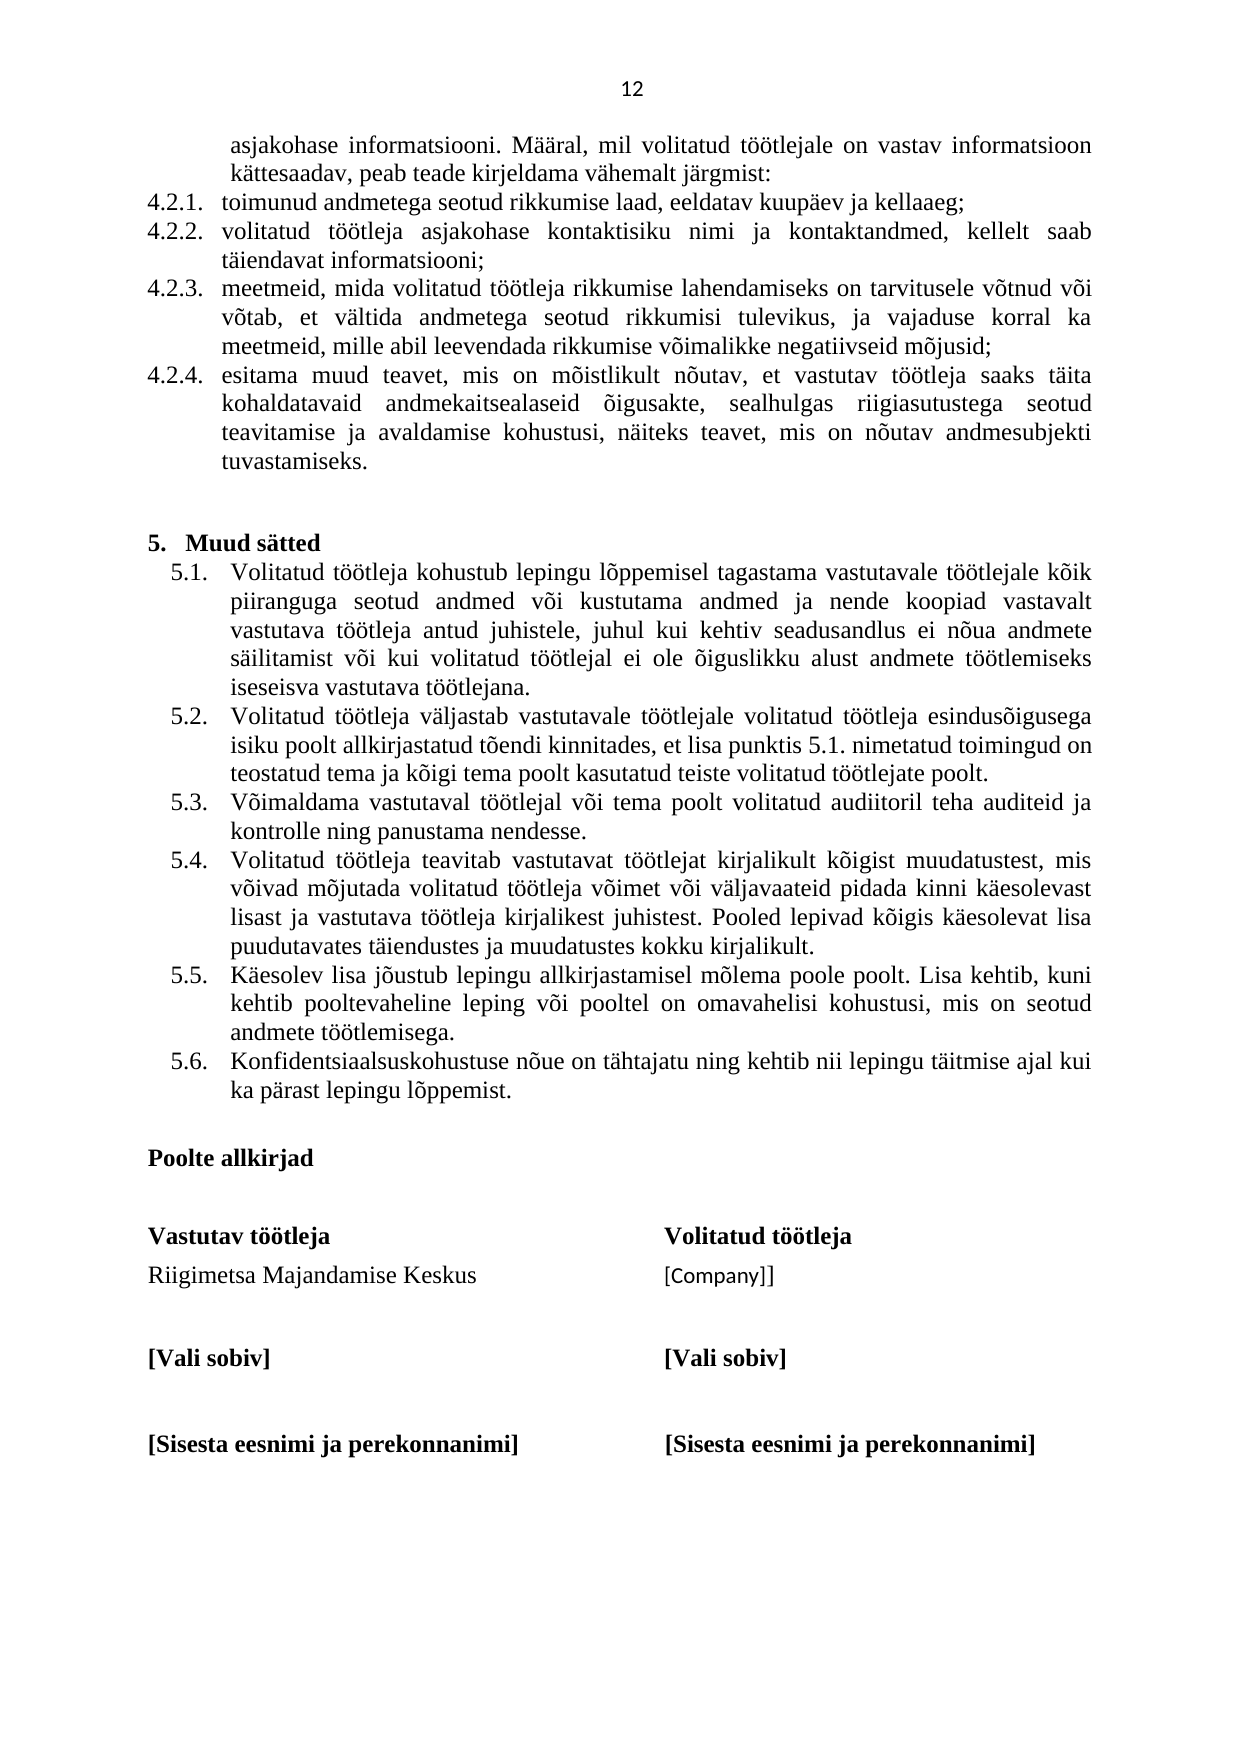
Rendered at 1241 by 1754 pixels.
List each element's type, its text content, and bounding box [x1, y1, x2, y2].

list esitama muud teavet, mis on mõistlikult nõutav, et vastutav töötleja saaks täita kohaldatavaid andmekaitsealaseid õigusakte, sealhulgas riigiasutustega seotud teavitamise ja avaldamise kohustusi, näiteks teavet, mis on nõutav andmesubjekti tuvastamiseks. [147, 360, 1093, 475]
text Poolte allkirjad [148, 1143, 1093, 1172]
list volitatud töötleja asjakohase kontaktisiku nimi ja kontaktandmed, kellelt saab täiendavat informatsiooni; [147, 216, 1093, 273]
list toimunud andmetega seotud rikkumise laad, eeldatav kuupäev ja kellaaeg; [147, 187, 1093, 216]
list meetmeid, mida volitatud töötleja rikkumise lahendamiseks on tarvitusele võtnud või võtab, et vältida andmetega seotud rikkumisi tulevikus, ja vajaduse korral ka meetmeid, mille abil leevendada rikkumise võimalikke negatiivseid mõjusid; [147, 273, 1093, 360]
list Võimaldama vastutaval töötlejal või tema poolt volitatud audiitoril teha auditeid ja kontrolle ning panustama nendesse. [170, 787, 1093, 845]
list Volitatud töötleja teavitab vastutavat töötlejat kirjalikult kõigist muudatustest, mis võivad mõjutada volitatud töötleja võimet või väljavaateid pidada kinni käesolevast lisast ja vastutava töötleja kirjalikest juhistest. Pooled lepivad kõigis käesolevat lisa puudutavates täiendustes ja muudatustes kokku kirjalikult. [170, 845, 1093, 960]
list Volitatud töötleja kohustub lepingu lõppemisel tagastama vastutavale töötlejale kõik piiranguga seotud andmed või kustutama andmed ja nende koopiad vastavalt vastutava töötleja antud juhistele, juhul kui kehtiv seadusandlus ei nõua andmete säilitamist või kui volitatud töötlejal ei ole õiguslikku alust andmete töötlemiseks iseseisva vastutava töötlejana. [170, 557, 1093, 701]
list Konfidentsiaalsuskohustuse nõue on tähtajatu ning kehtib nii lepingu täitmise ajal kui ka pärast lepingu lõppemist. [170, 1046, 1093, 1103]
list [170, 130, 1093, 187]
text Vastutav töötleja Volitatud töötleja [148, 1221, 1093, 1250]
list Muud sätted [148, 528, 1093, 557]
list Käesolev lisa jõustub lepingu allkirjastamisel mõlema poole poolt. Lisa kehtib, kuni kehtib pooltevaheline leping või pooltel on omavahelisi kohustusi, mis on seotud andmete töötlemisega. [170, 960, 1093, 1046]
text Riigimetsa Majandamise Keskus ] [148, 1261, 1093, 1290]
list Volitatud töötleja väljastab vastutavale töötlejale volitatud töötleja esindusõigusega isiku poolt allkirjastatud tõendi kinnitades, et lisa punktis 5.1. nimetatud toimingud on teostatud tema ja kõigi tema poolt kasutatud teiste volitatud töötlejate poolt. [170, 701, 1093, 787]
